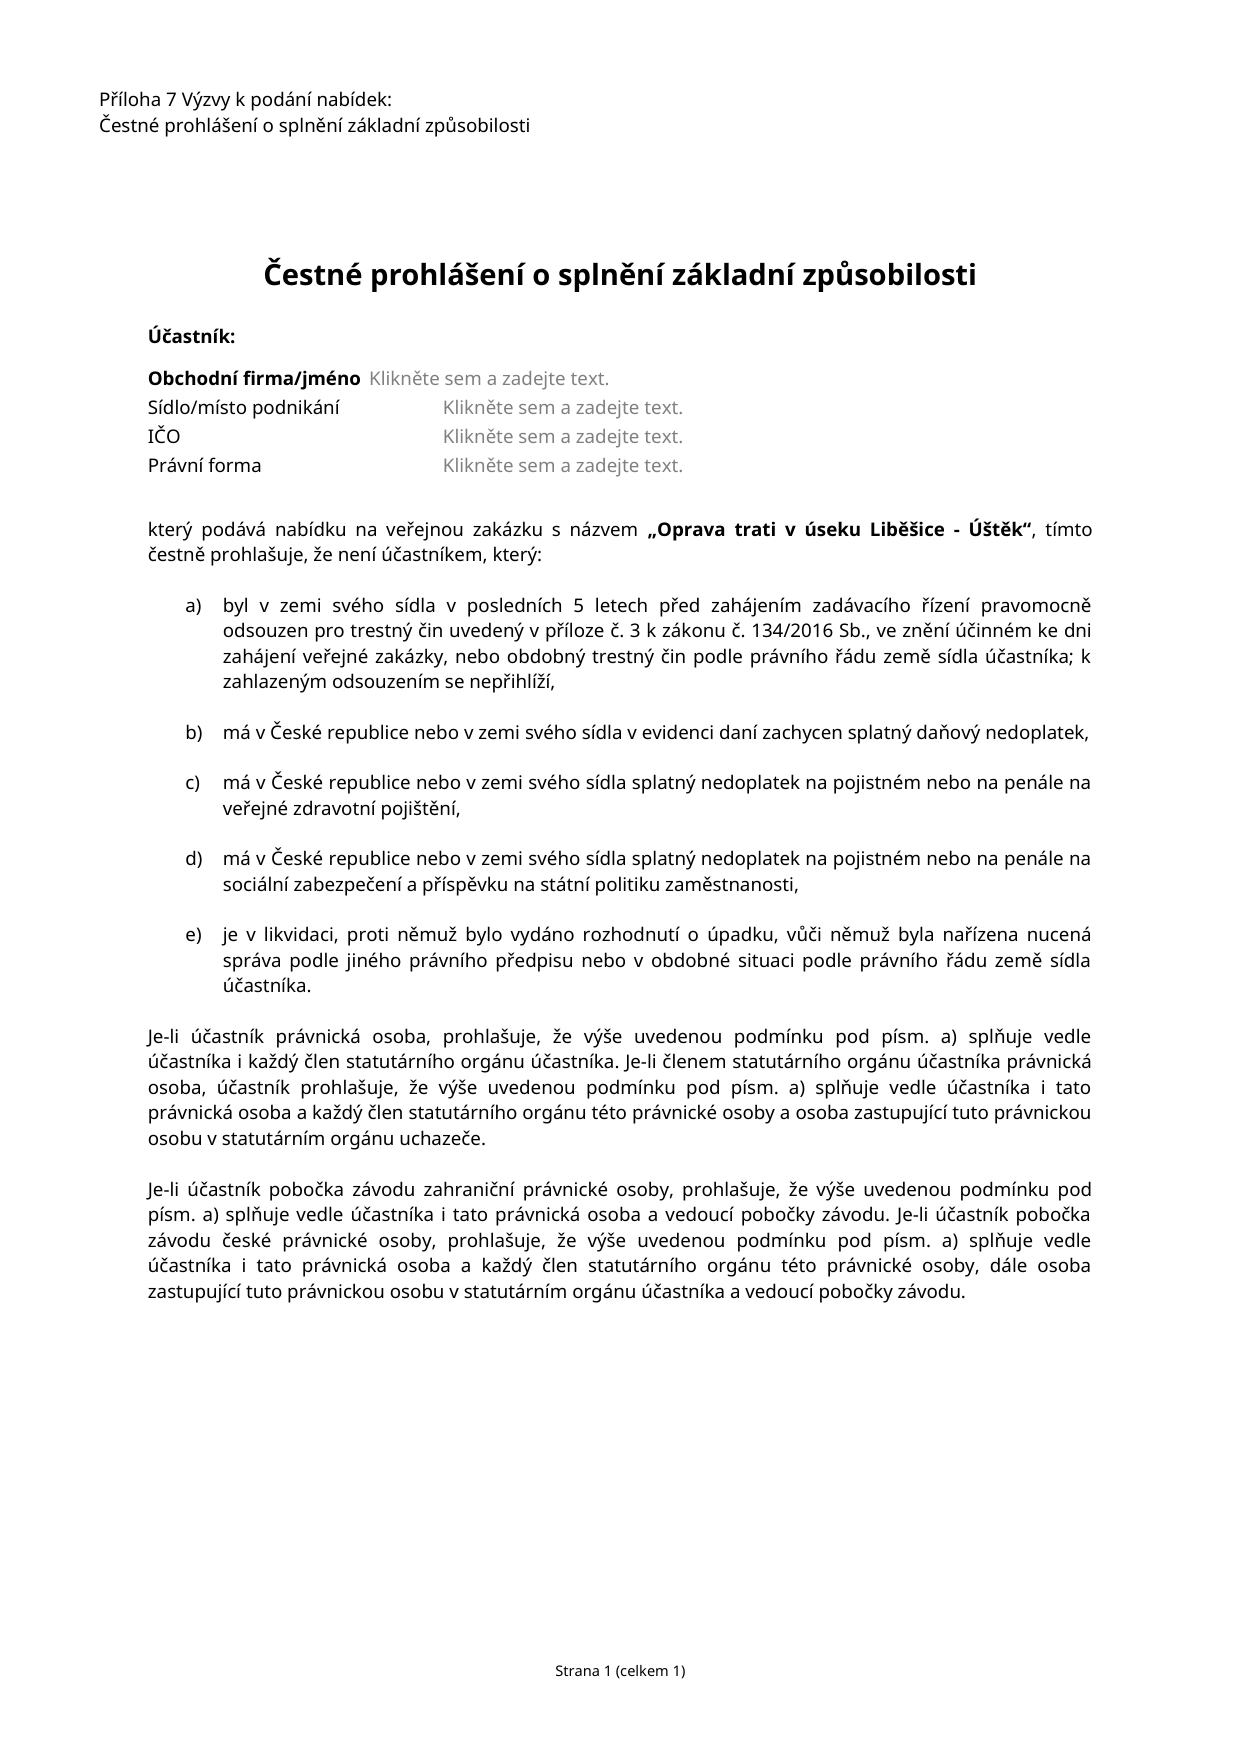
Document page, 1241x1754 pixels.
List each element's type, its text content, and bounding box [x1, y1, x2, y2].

text Je-li účastník pobočka závodu zahraniční právnické osoby, prohlašuje, že výše uvedenou podmínku pod písm. a) splňuje vedle účastníka i tato právnická osoba a vedoucí pobočky závodu. Je-li účastník pobočka závodu české právnické osoby, prohlašuje, že výše uvedenou podmínku pod písm. a) splňuje vedle účastníka i tato právnická osoba a každý člen statutárního orgánu této právnické osoby, dále osoba zastupující tuto právnickou osobu v statutárním orgánu účastníka a vedoucí pobočky závodu. [148, 1176, 1093, 1304]
list byl v zemi svého sídla v posledních 5 letech před zahájením zadávacího řízení pravomocně odsouzen pro trestný čin uvedený v příloze č. 3 k zákonu č. 134/2016 Sb., ve znění účinném ke dni zahájení veřejné zakázky, nebo obdobný trestný čin podle právního řádu země sídla účastníka; k zahlazeným odsouzením se nepřihlíží, [185, 592, 1093, 694]
text Právní forma [148, 449, 1093, 478]
text který podává nabídku na veřejnou zakázku s názvem „Oprava trati v úseku Liběšice - Úštěk“, tímto čestně prohlašuje, že není účastníkem, který: [148, 516, 1093, 567]
list má v České republice nebo v zemi svého sídla splatný nedoplatek na pojistném nebo na penále na veřejné zdravotní pojištění, [185, 769, 1093, 821]
title Čestné prohlášení o splnění základní způsobilosti [148, 254, 1093, 293]
text Sídlo/místo podnikání [148, 391, 1093, 420]
text IČO [148, 420, 1093, 449]
text Účastník: [148, 318, 1093, 349]
text Obchodní firma/jméno [148, 362, 1093, 391]
list má v České republice nebo v zemi svého sídla splatný nedoplatek na pojistném nebo na penále na sociální zabezpečení a příspěvku na státní politiku zaměstnanosti, [185, 846, 1093, 897]
text Je-li účastník právnická osoba, prohlašuje, že výše uvedenou podmínku pod písm. a) splňuje vedle účastníka i každý člen statutárního orgánu účastníka. Je-li členem statutárního orgánu účastníka právnická osoba, účastník prohlašuje, že výše uvedenou podmínku pod písm. a) splňuje vedle účastníka i tato právnická osoba a každý člen statutárního orgánu této právnické osoby a osoba zastupující tuto právnickou osobu v statutárním orgánu uchazeče. [148, 1023, 1093, 1151]
list má v České republice nebo v zemi svého sídla v evidenci daní zachycen splatný daňový nedoplatek, [185, 719, 1093, 744]
list je v likvidaci, proti němuž bylo vydáno rozhodnutí o úpadku, vůči němuž byla nařízena nucená správa podle jiného právního předpisu nebo v obdobné situaci podle právního řádu země sídla účastníka. [185, 922, 1093, 998]
